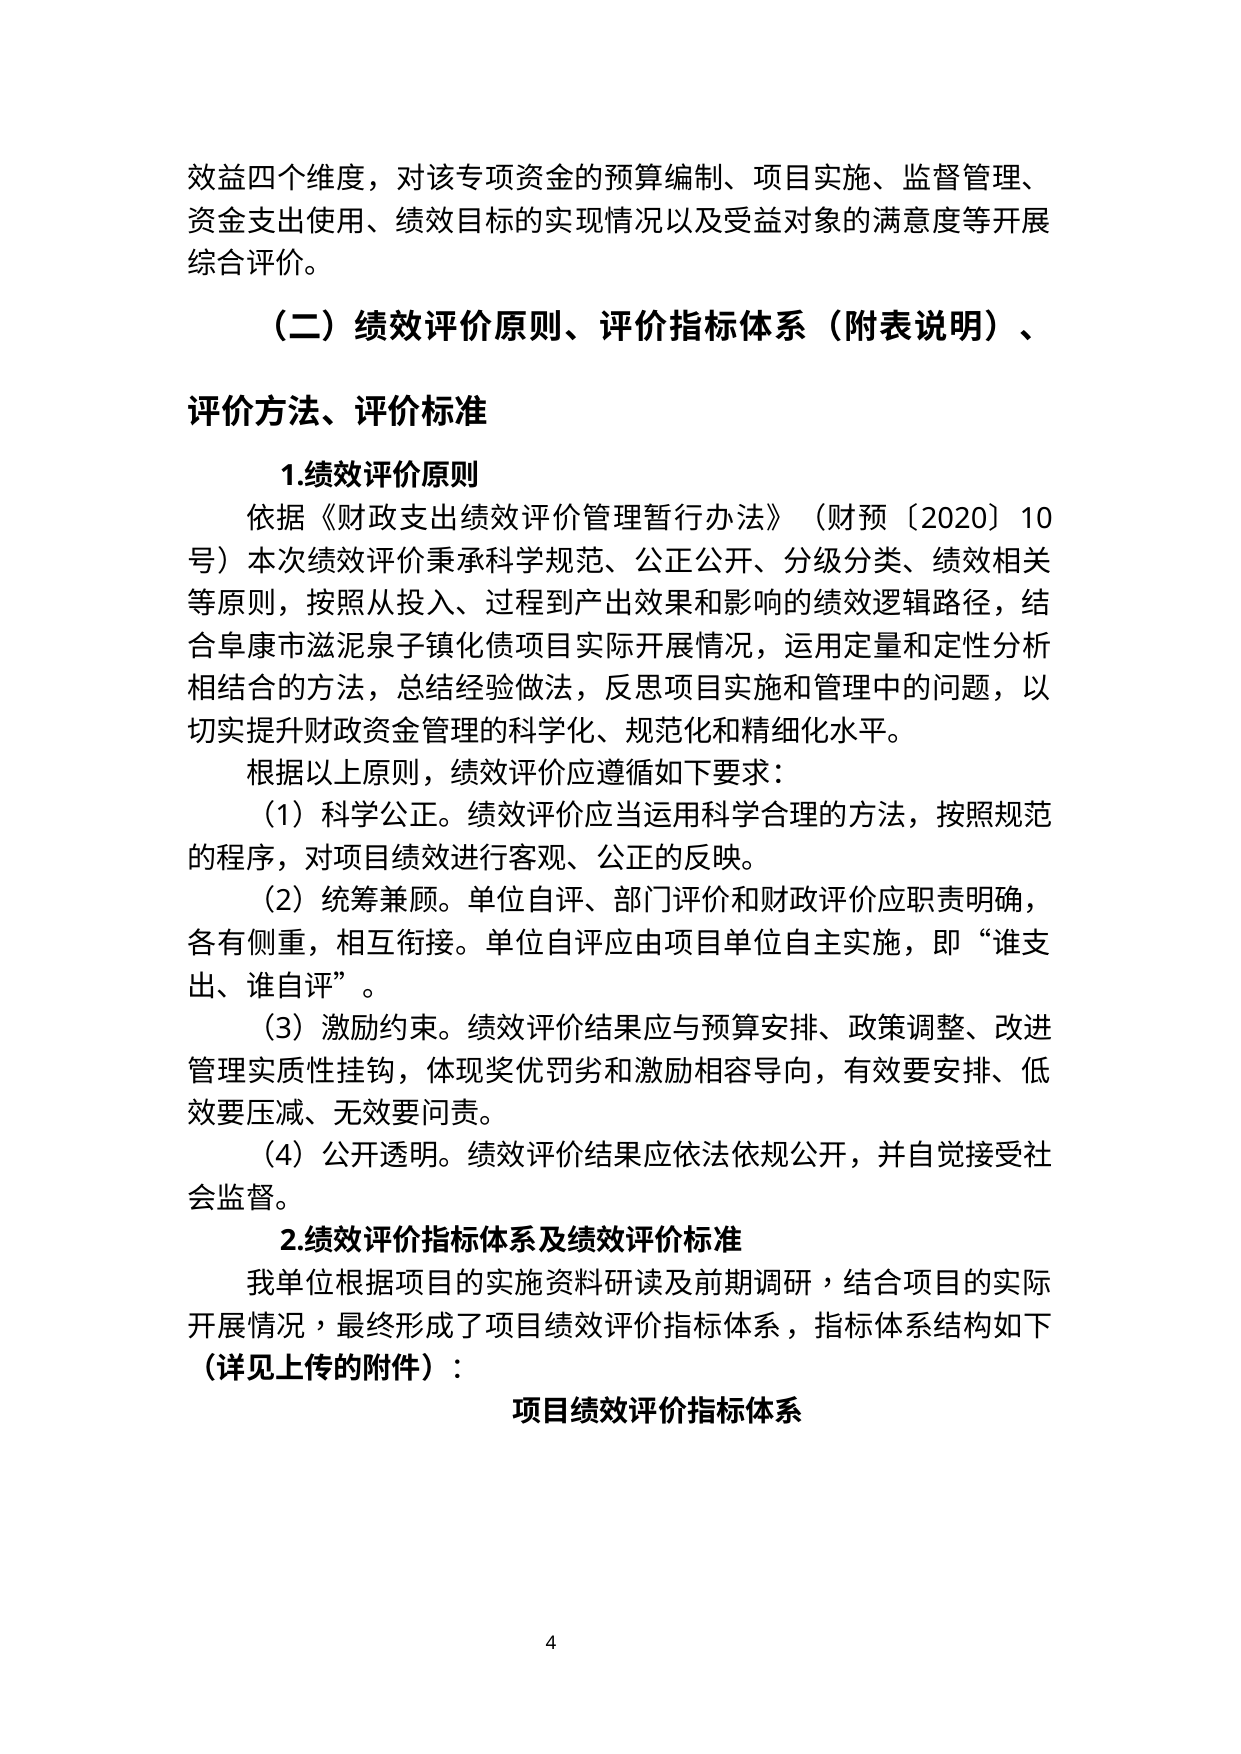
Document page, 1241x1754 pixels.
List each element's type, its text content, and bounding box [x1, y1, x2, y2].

subtitle 2.绩效评价指标体系及绩效评价标准 [187, 1217, 1053, 1259]
text 依据《财政支出绩效评价管理暂行办法》（财预〔2020〕10号）本次绩效评价秉承科学规范、公正公开、分级分类、绩效相关等原则，按照从投入、过程到产出效果和影响的绩效逻辑路径，结合阜康市滋泥泉子镇化债项目实际开展情况，运用定量和定性分析相结合的方法，总结经验做法，反思项目实施和管理中的问题，以切实提升财政资金管理的科学化、规范化和精细化水平。 [187, 494, 1053, 749]
text （3）激励约束。绩效评价结果应与预算安排、政策调整、改进管理实质性挂钩，体现奖优罚劣和激励相容导向，有效要安排、低效要压减、无效要问责。 [187, 1004, 1053, 1132]
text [187, 154, 1053, 282]
subtitle 绩效评价原则、评价指标体系（附表说明）、评价方法、评价标准 [187, 282, 1053, 452]
text 项目绩效评价指标体系 [187, 1387, 1053, 1429]
text （1）科学公正。绩效评价应当运用科学合理的方法，按照规范的程序，对项目绩效进行客观、公正的反映。 [187, 792, 1053, 877]
text 我单位根据项目的实施资料研读及前期调研，结合项目的实际开展情况，最终形成了项目绩效评价指标体系，指标体系结构如下（详见上传的附件）： [187, 1259, 1053, 1387]
text 根据以上原则，绩效评价应遵循如下要求： [187, 749, 1053, 792]
text （4）公开透明。绩效评价结果应依法依规公开，并自觉接受社会监督。 [187, 1132, 1053, 1217]
text （2）统筹兼顾。单位自评、部门评价和财政评价应职责明确，各有侧重，相互衔接。单位自评应由项目单位自主实施，即“谁支出、谁自评”。 [187, 877, 1053, 1004]
subtitle 1.绩效评价原则 [187, 452, 1053, 494]
